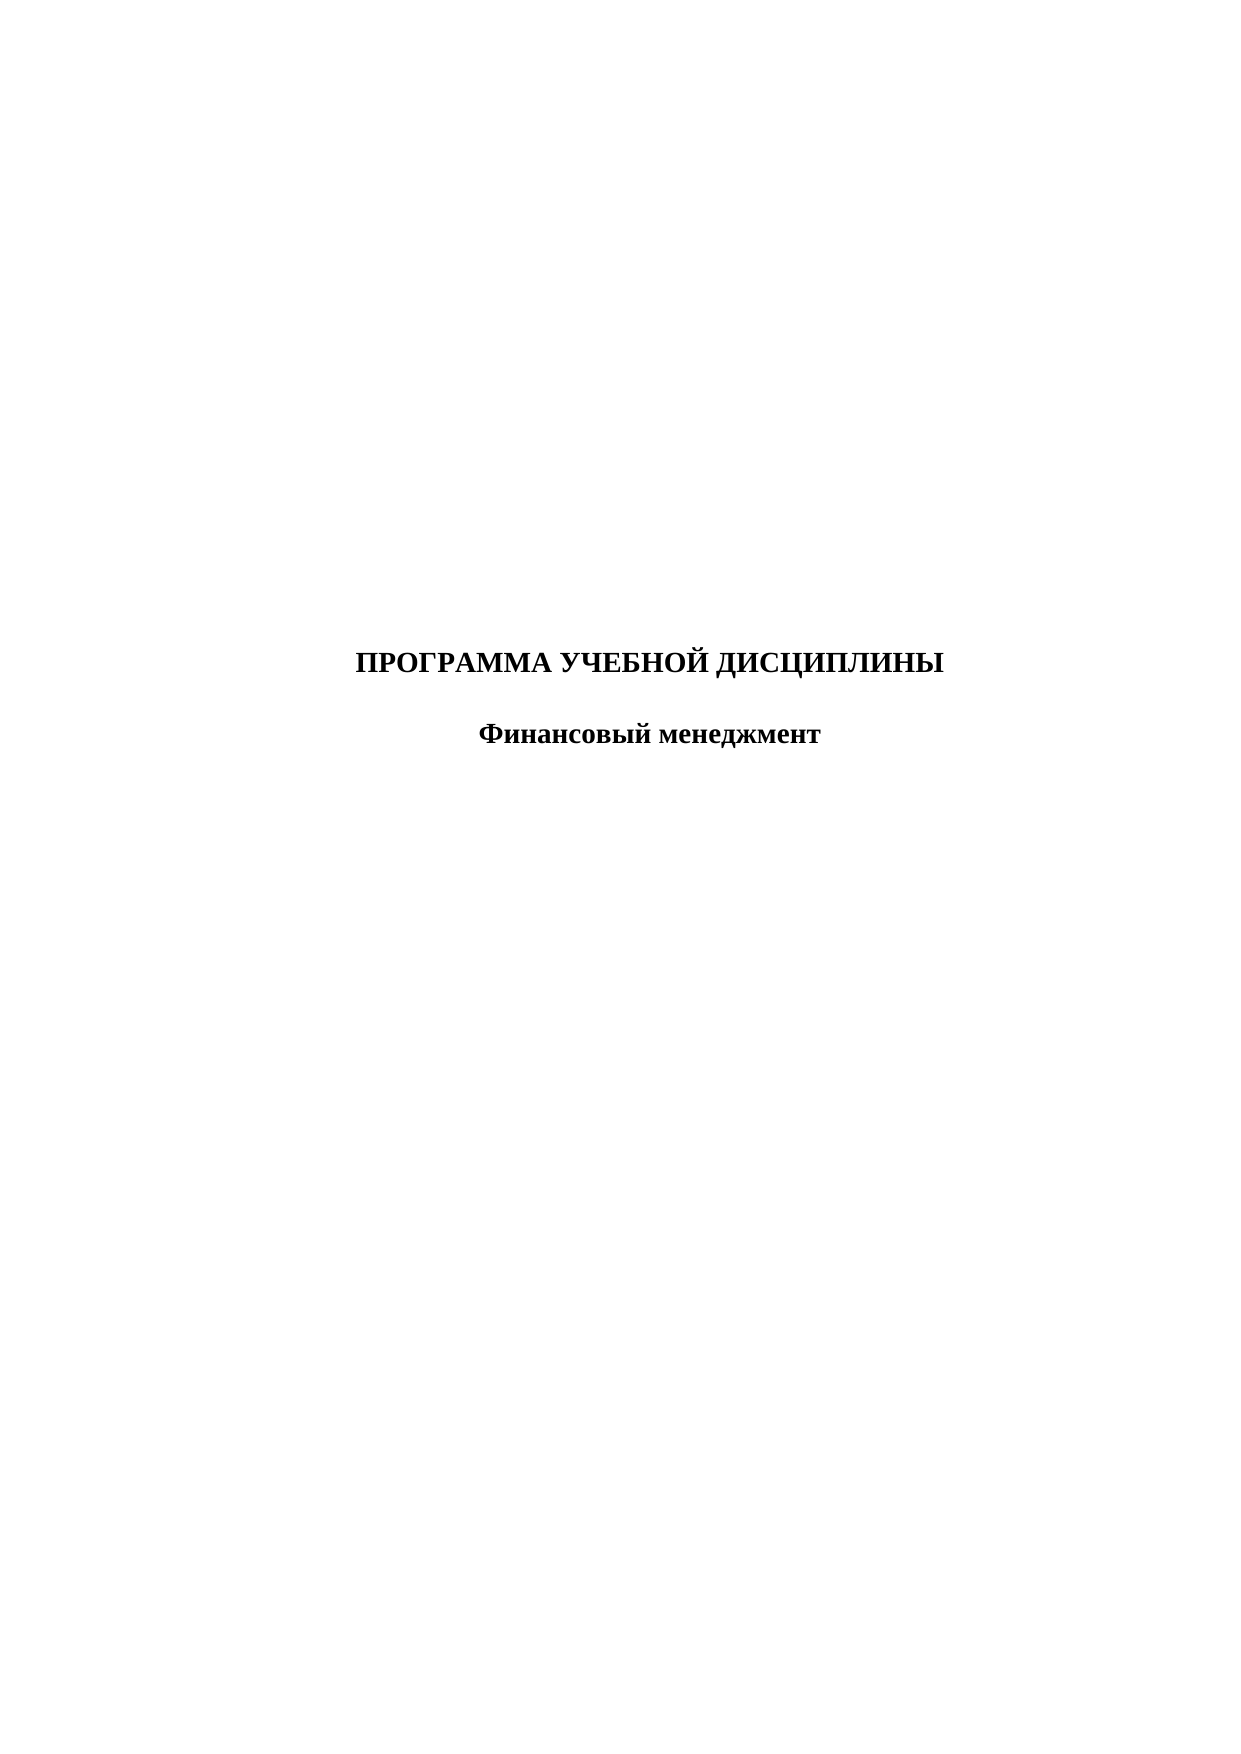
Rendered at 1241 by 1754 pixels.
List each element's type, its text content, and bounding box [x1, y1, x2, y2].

text Финансовый менеджмент [148, 717, 1152, 750]
text ПРОГРАММА УЧЕБНОЙ ДИСЦИПЛИНЫ [148, 645, 1152, 679]
